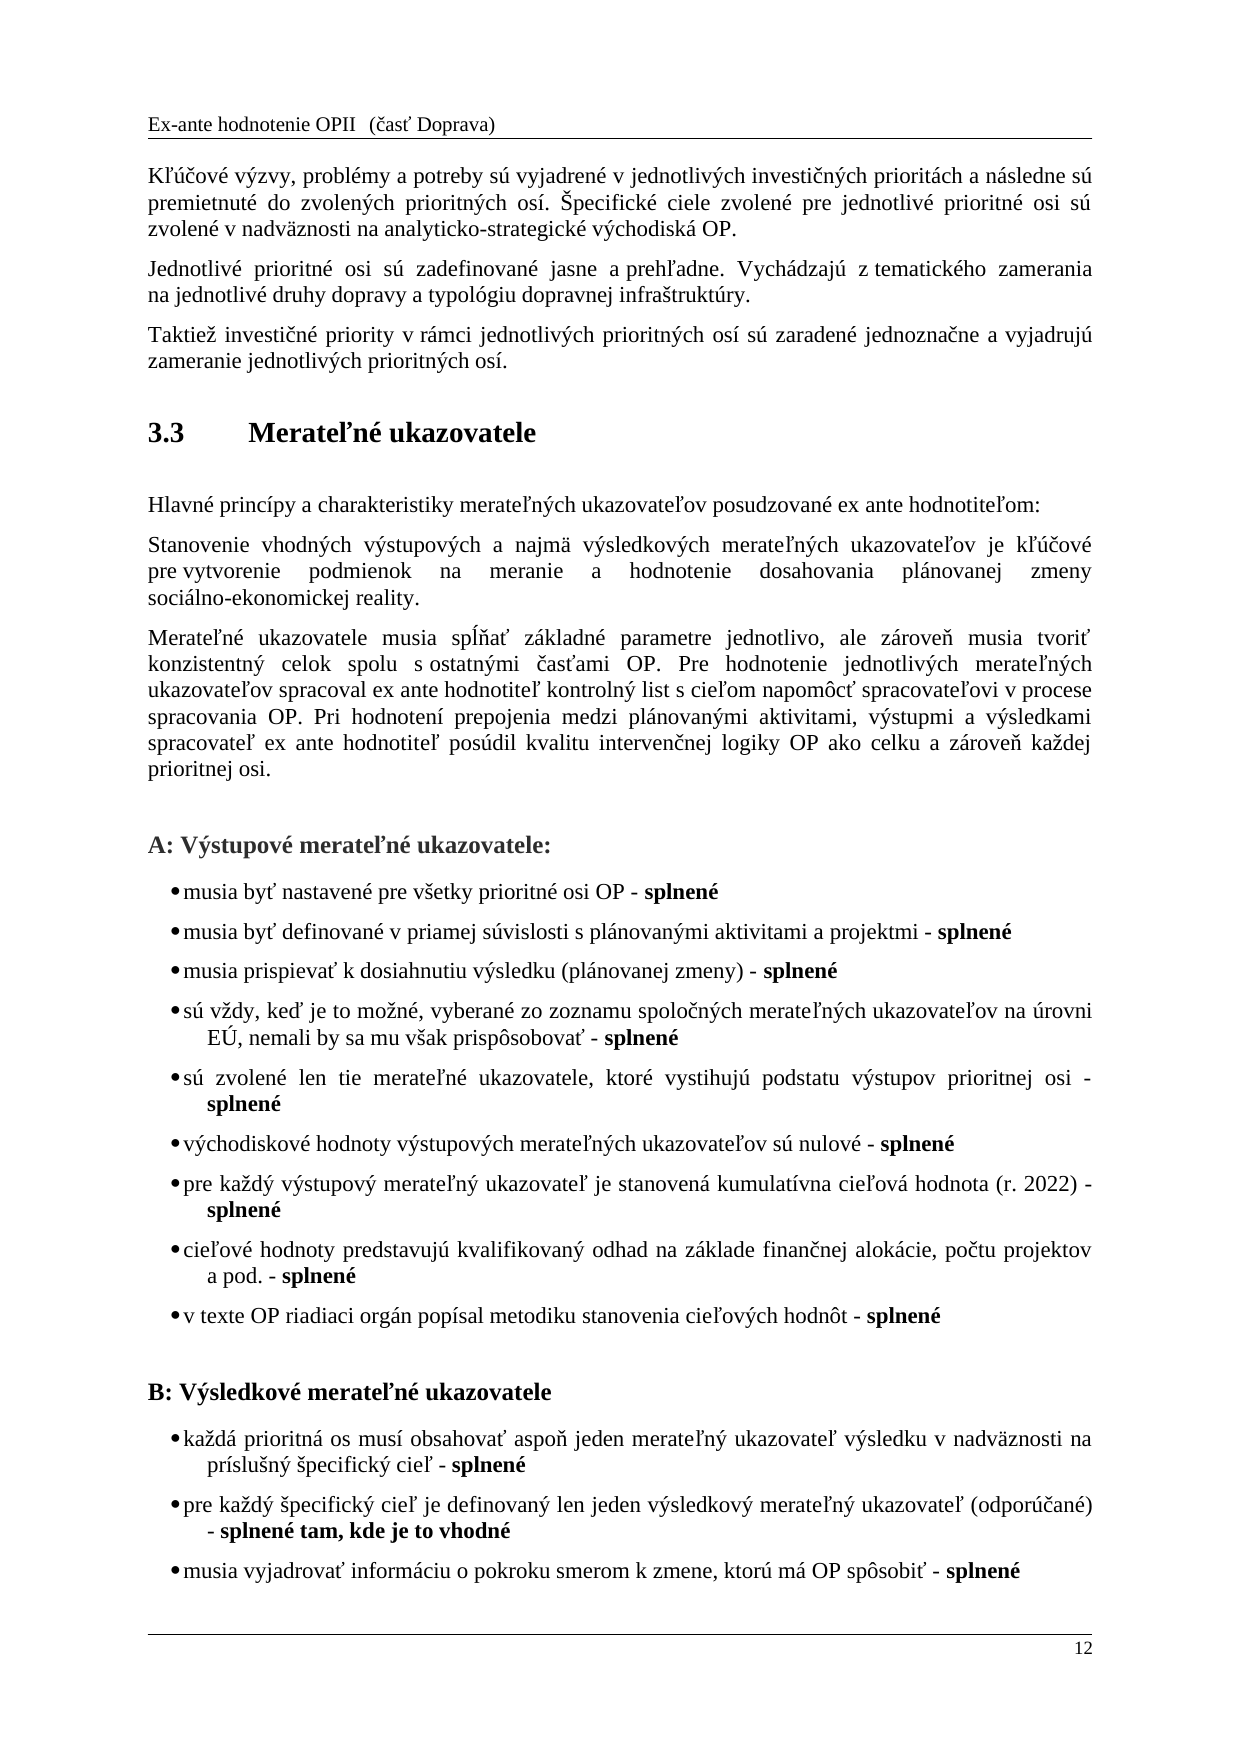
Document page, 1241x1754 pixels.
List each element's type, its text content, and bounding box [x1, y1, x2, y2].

text A: Výstupové merateľné ukazovatele: [148, 830, 1033, 858]
list každá prioritná os musí obsahovať aspoň jeden merateľný ukazovateľ výsledku v nadväznosti na príslušný špecifický cieľ - splnené [171, 1425, 1092, 1477]
text B: Výsledkové merateľné ukazovatele [148, 1377, 1033, 1406]
text Taktiež investičné priority v rámci jednotlivých prioritných osí sú zaradené jednoznačne a vyjadrujú zameranie jednotlivých prioritných osí. [148, 321, 1092, 374]
list sú vždy, keď je to možné, vyberané zo zoznamu spoločných merateľných ukazovateľov na úrovni EÚ, nemali by sa mu však prispôsobovať - splnené [171, 997, 1092, 1050]
list východiskové hodnoty výstupových merateľných ukazovateľov sú nulové - splnené [171, 1130, 1092, 1156]
list pre každý výstupový merateľný ukazovateľ je stanovená kumulatívna cieľová hodnota (r. 2022) - splnené [171, 1170, 1092, 1223]
list musia byť definované v priamej súvislosti s plánovanými aktivitami a projektmi - splnené [171, 918, 1092, 944]
list cieľové hodnoty predstavujú kvalifikovaný odhad na základe finančnej alokácie, počtu projektov a pod. - splnené [171, 1236, 1092, 1289]
subtitle Merateľné ukazovatele [148, 416, 1092, 449]
list musia byť nastavené pre všetky prioritné osi OP - splnené [171, 878, 1092, 904]
list musia vyjadrovať informáciu o pokroku smerom k zmene, ktorú má OP spôsobiť - splnené [171, 1557, 1092, 1584]
text Jednotlivé prioritné osi sú zadefinované jasne a prehľadne. Vychádzajú z tematického zamerania na jednotlivé druhy dopravy a typológiu dopravnej infraštruktúry. [148, 255, 1092, 308]
list sú zvolené len tie merateľné ukazovatele, ktoré vystihujú podstatu výstupov prioritnej osi - splnené [171, 1064, 1092, 1116]
list musia prispievať k dosiahnutiu výsledku (plánovanej zmeny) - splnené [171, 958, 1092, 984]
list v texte OP riadiaci orgán popísal metodiku stanovenia cieľových hodnôt - splnené [171, 1302, 1092, 1329]
list pre každý špecifický cieľ je definovaný len jeden výsledkový merateľný ukazovateľ (odporúčané) - splnené tam, kde je to vhodné [171, 1491, 1092, 1544]
text Hlavné princípy a charakteristiky merateľných ukazovateľov posudzované ex ante hodnotiteľom: [148, 491, 1092, 517]
text Stanovenie vhodných výstupových a najmä výsledkových merateľných ukazovateľov je kľúčové pre vytvorenie podmienok na meranie a hodnotenie dosahovania plánovanej zmeny sociálno-ekonomickej reality. [148, 531, 1092, 610]
text Merateľné ukazovatele musia spĺňať základné parametre jednotlivo, ale zároveň musia tvoriť konzistentný celok spolu s ostatnými časťami OP. Pre hodnotenie jednotlivých merateľných ukazovateľov spracoval ex ante hodnotiteľ kontrolný list s cieľom napomôcť spracovateľovi v procese spracovania OP. Pri hodnotení prepojenia medzi plánovanými aktivitami, výstupmi a výsledkami spracovateľ ex ante hodnotiteľ posúdil kvalitu intervenčnej logiky OP ako celku a zároveň každej prioritnej osi. [148, 624, 1092, 782]
text Kľúčové výzvy, problémy a potreby sú vyjadrené v jednotlivých investičných prioritách a následne sú premietnuté do zvolených prioritných osí. Špecifické ciele zvolené pre jednotlivé prioritné osi sú zvolené v nadväznosti na analyticko-strategické východiská OP. [148, 162, 1092, 241]
